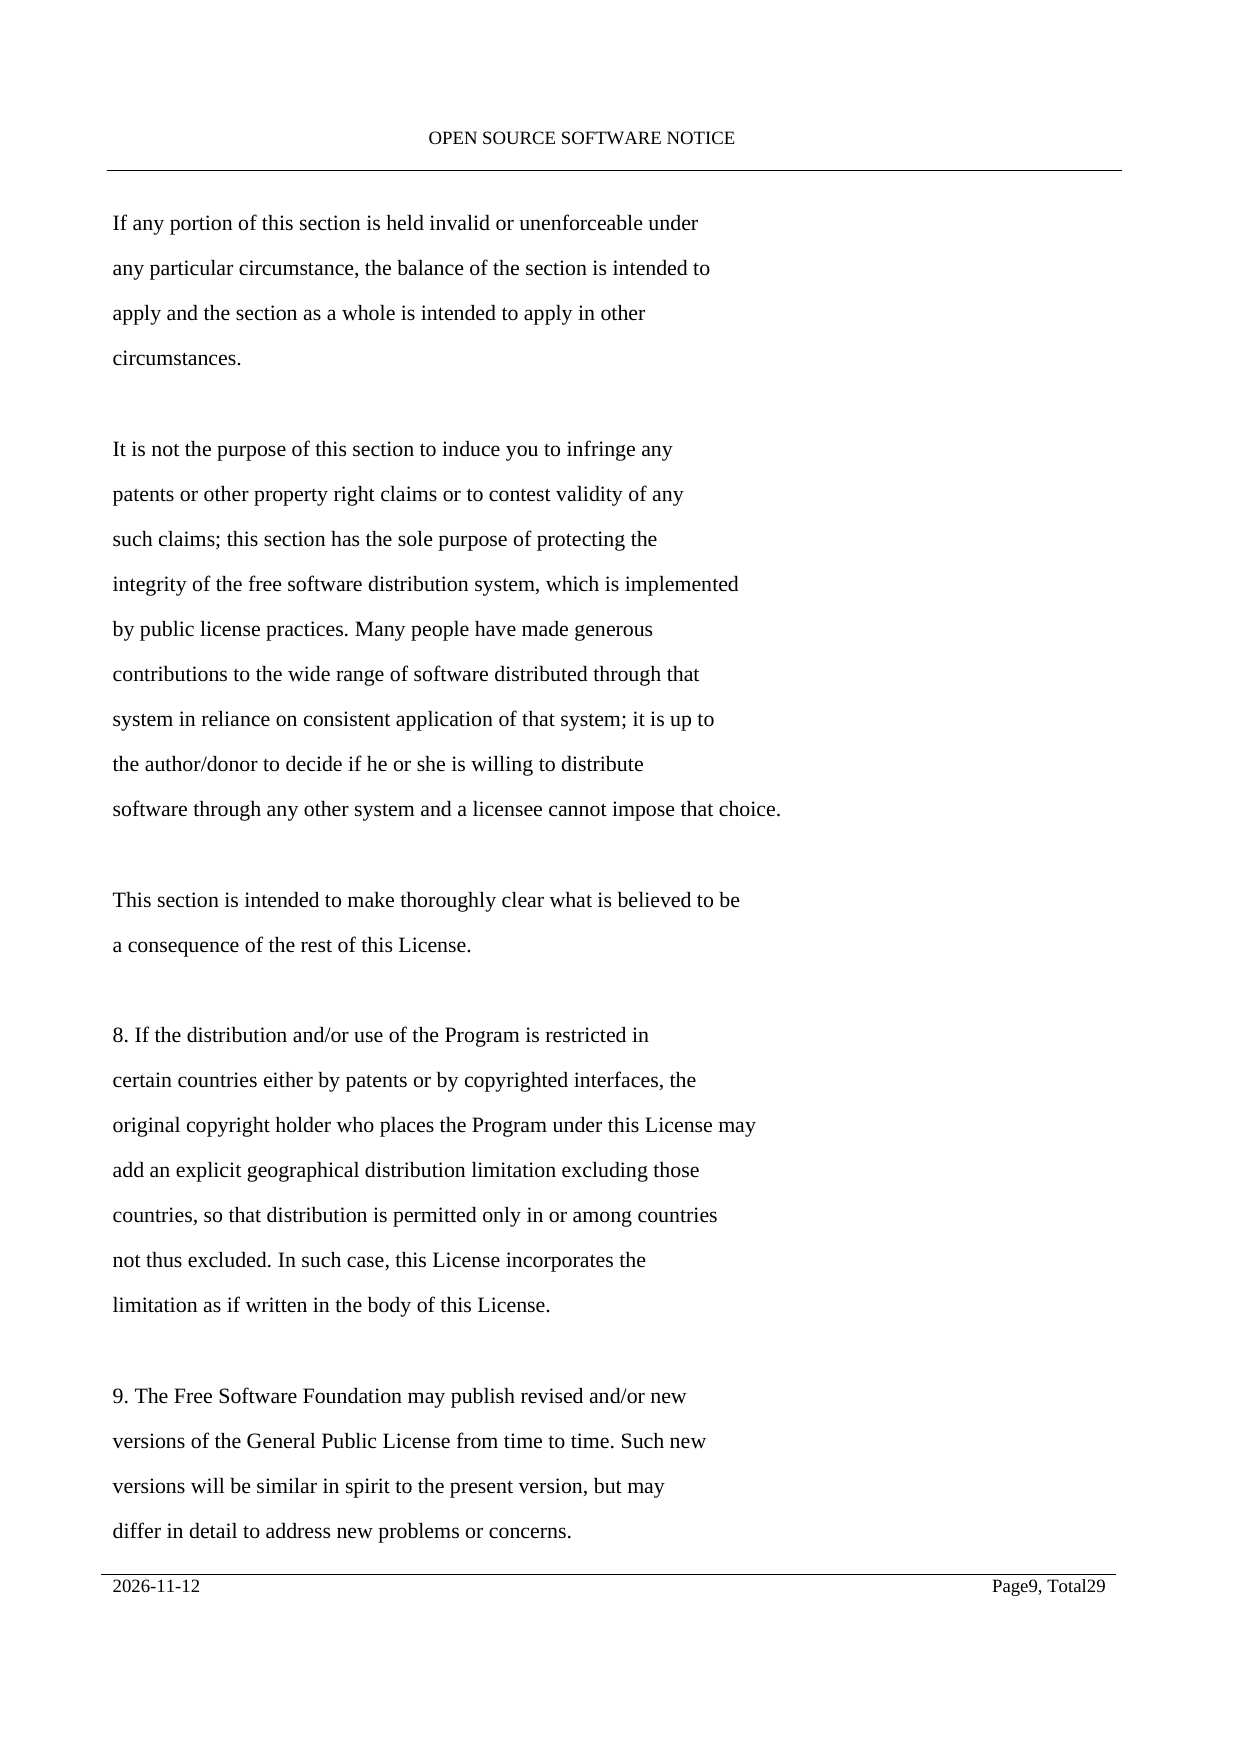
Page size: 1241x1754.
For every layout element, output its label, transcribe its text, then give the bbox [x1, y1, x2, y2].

text versions of the General Public License from time to time. Such new [112, 1424, 1128, 1457]
text contributions to the wide range of software distributed through that [112, 657, 1128, 690]
text patents or other property right claims or to contest validity of any [112, 477, 1128, 509]
text 9. The Free Software Foundation may publish revised and/or new [112, 1379, 1128, 1412]
text system in reliance on consistent application of that system; it is up to [112, 702, 1128, 735]
text countries, so that distribution is permitted only in or among countries [112, 1199, 1128, 1231]
text If any portion of this section is held invalid or unenforceable under [112, 206, 1128, 239]
text by public license practices. Many people have made generous [112, 612, 1128, 645]
text apply and the section as a whole is intended to apply in other [112, 297, 1128, 329]
text It is not the purpose of this section to induce you to infringe any [112, 432, 1128, 464]
text not thus excluded. In such case, this License incorporates the [112, 1244, 1128, 1276]
text 8. If the distribution and/or use of the Program is restricted in [112, 1018, 1128, 1051]
text software through any other system and a licensee cannot impose that choice. [112, 793, 1128, 825]
text versions will be similar in spirit to the present version, but may [112, 1469, 1128, 1502]
text This section is intended to make thoroughly clear what is believed to be [112, 883, 1128, 915]
text such claims; this section has the sole purpose of protecting the [112, 522, 1128, 554]
text original copyright holder who places the Program under this License may [112, 1108, 1128, 1141]
text the author/donor to decide if he or she is willing to distribute [112, 748, 1128, 780]
text a consequence of the rest of this License. [112, 928, 1128, 961]
text differ in detail to address new problems or concerns. [112, 1514, 1128, 1547]
text add an explicit geographical distribution limitation excluding those [112, 1153, 1128, 1186]
text certain countries either by patents or by copyrighted interfaces, the [112, 1063, 1128, 1096]
text any particular circumstance, the balance of the section is intended to [112, 251, 1128, 284]
text circumstances. [112, 342, 1128, 374]
text integrity of the free software distribution system, which is implemented [112, 567, 1128, 600]
text limitation as if written in the body of this License. [112, 1289, 1128, 1321]
